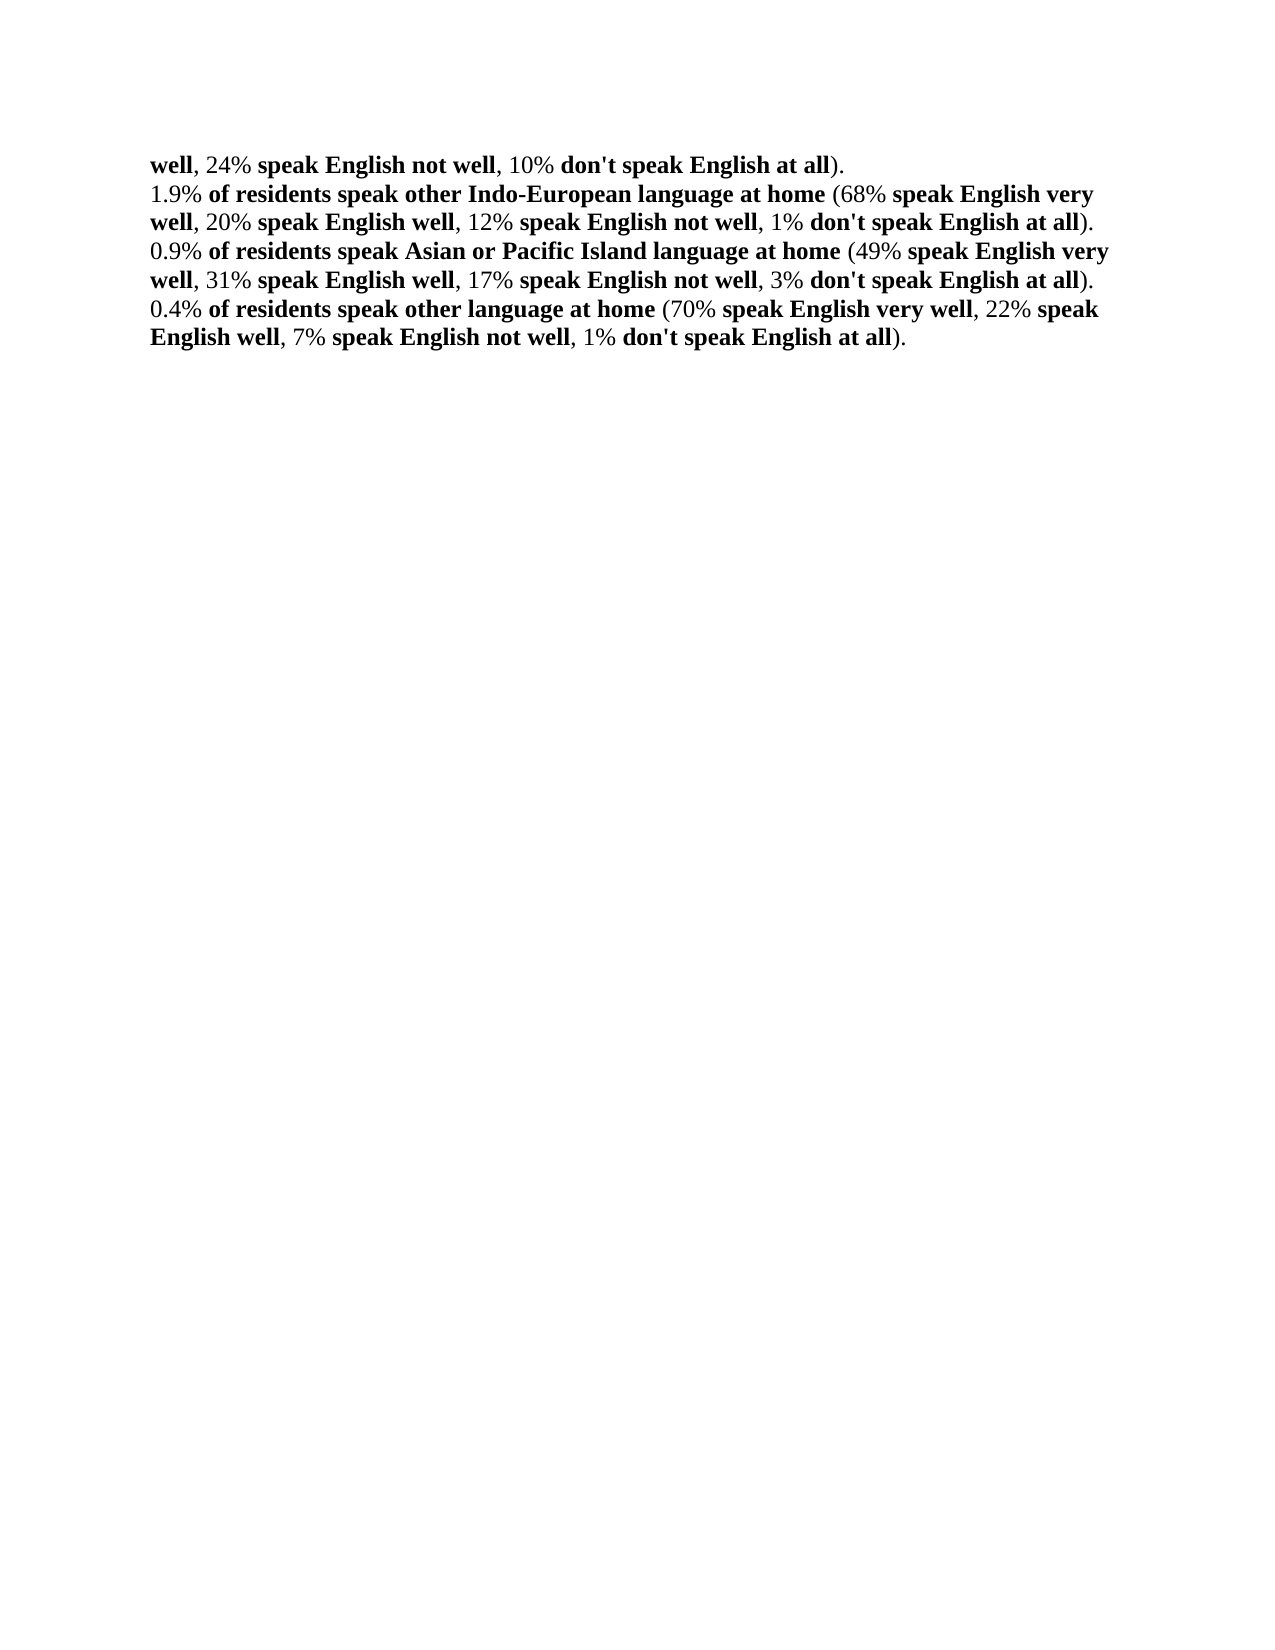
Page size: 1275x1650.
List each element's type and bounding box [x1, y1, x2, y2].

text [150, 150, 1125, 351]
